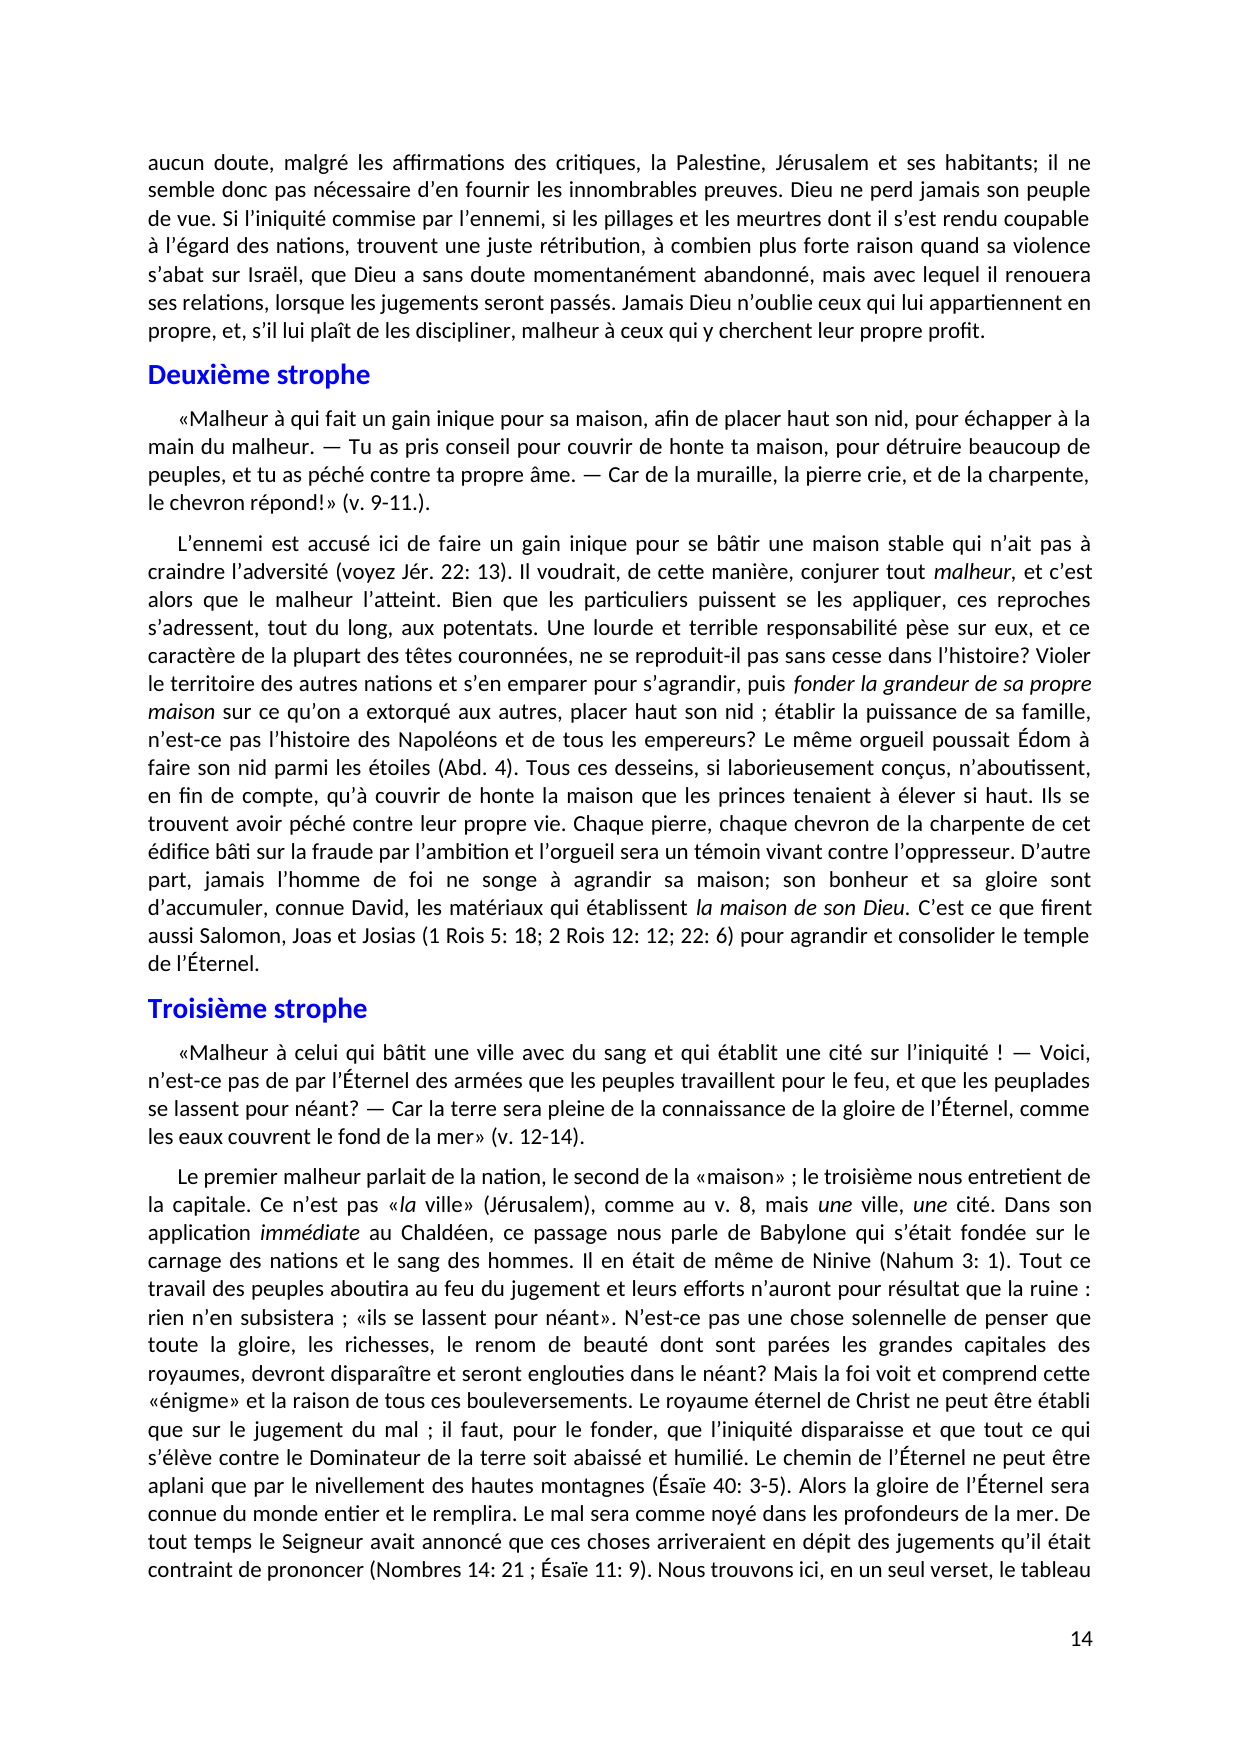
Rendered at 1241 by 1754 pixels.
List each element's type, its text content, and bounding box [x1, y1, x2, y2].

subtitle Deuxième strophe [148, 356, 1093, 392]
text «Malheur à qui fait un gain inique pour sa maison, afin de placer haut son nid, pour échapper à la main du malheur. — Tu as pris conseil pour couvrir de honte ta maison, pour détruire beaucoup de peuples, et tu as péché contre ta propre âme. — Car de la muraille, la pierre crie, et de la charpente, le chevron répond!» (v. 9-11.). [148, 404, 1093, 516]
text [148, 148, 1093, 344]
text «Malheur à celui qui bâtit une ville avec du sang et qui établit une cité sur l’iniquité ! — Voici, n’est-ce pas de par l’Éternel des armées que les peuples travaillent pour le feu, et que les peuplades se lassent pour néant? — Car la terre sera pleine de la connaissance de la gloire de l’Éternel, comme les eaux couvrent le fond de la mer» (v. 12-14). [148, 1038, 1093, 1150]
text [148, 1162, 1093, 1583]
subtitle Troisième strophe [148, 990, 1093, 1025]
text L’ennemi est accusé ici de faire un gain inique pour se bâtir une maison stable qui n’ait pas à craindre l’adversité (voyez Jér. 22: 13). Il voudrait, de cette manière, conjurer tout malheur, et c’est alors que le malheur l’atteint. Bien que les particuliers puissent se les appliquer, ces reproches s’adressent, tout du long, aux potentats. Une lourde et terrible responsabilité pèse sur eux, et ce caractère de la plupart des têtes couronnées, ne se reproduit-il pas sans cesse dans l’histoire? Violer le territoire des autres nations et s’en emparer pour s’agrandir, puis fonder la grandeur de sa propre maison sur ce qu’on a extorqué aux autres, placer haut son nid ; établir la puissance de sa famille, n’est-ce pas l’histoire des Napoléons et de tous les empereurs? Le même orgueil poussait Édom à faire son nid parmi les étoiles (Abd. 4). Tous ces desseins, si laborieusement conçus, n’aboutissent, en fin de compte, qu’à couvrir de honte la maison que les princes tenaient à élever si haut. Ils se trouvent avoir péché contre leur propre vie. Chaque pierre, chaque chevron de la charpente de cet édifice bâti sur la fraude par l’ambition et l’orgueil sera un témoin vivant contre l’oppresseur. D’autre part, jamais l’homme de foi ne songe à agrandir sa maison; son bonheur et sa gloire sont d’accumuler, connue David, les matériaux qui établissent la maison de son Dieu. C’est ce que firent aussi Salomon, Joas et Josias (1 Rois 5: 18; 2 Rois 12: 12; 22: 6) pour agrandir et consolider le temple de l’Éternel. [148, 529, 1093, 977]
